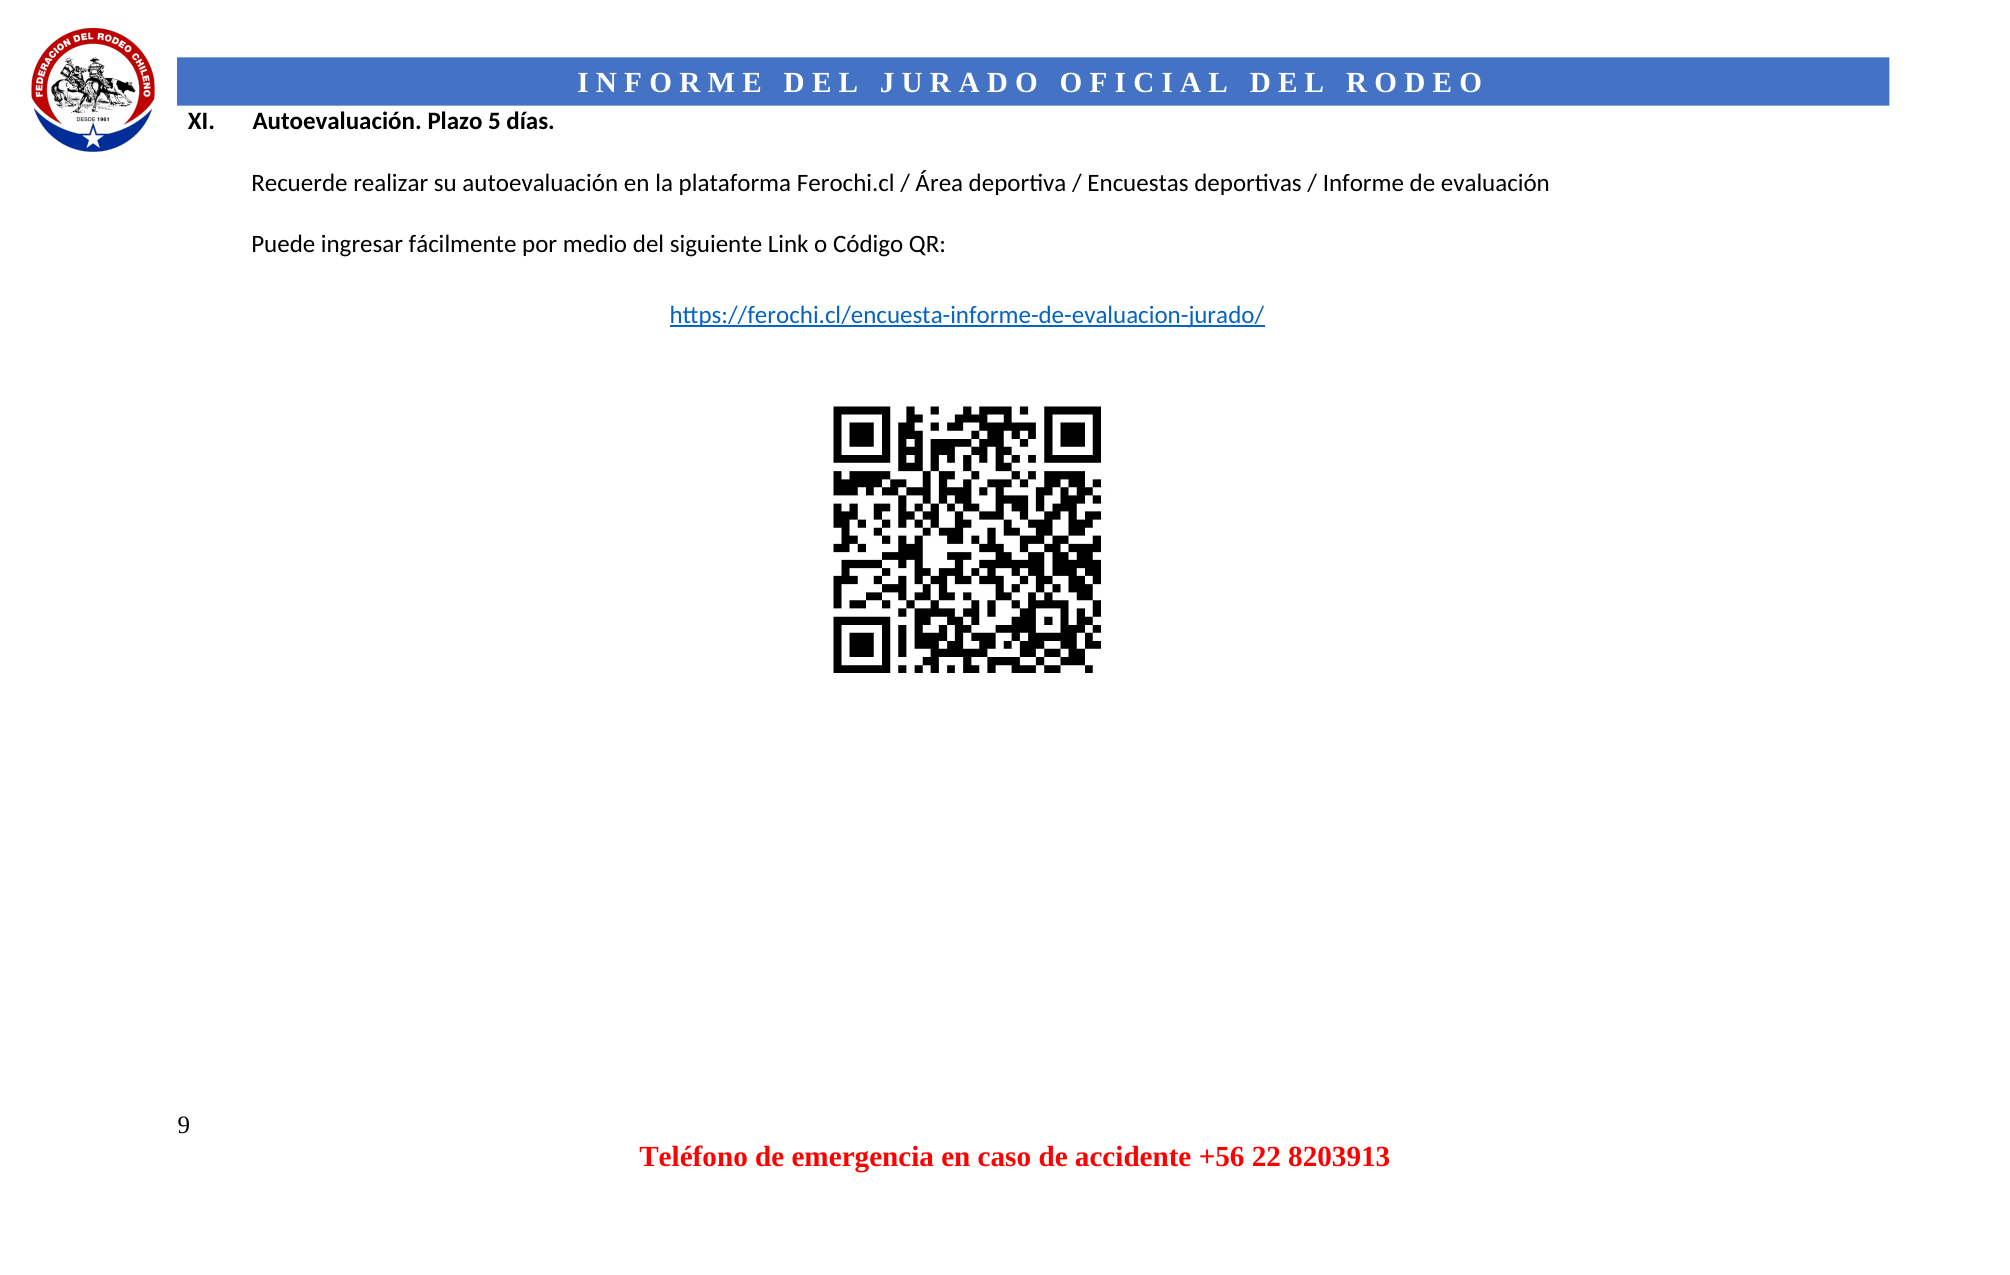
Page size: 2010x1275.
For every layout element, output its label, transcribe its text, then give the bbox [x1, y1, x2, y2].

picture [31, 28, 155, 152]
text Recuerde realizar su autoevaluación en la plataforma Ferochi.cl / Área deportiva / Encuestas deportivas / Informe de evaluación [251, 167, 1683, 197]
text Puede ingresar fácilmente por medio del siguiente Link o Código QR: [251, 228, 1683, 258]
list Autoevaluación. Plazo 5 días. [215, 103, 1683, 136]
text https://ferochi.cl/encuesta-informe-de-evaluacion-jurado/ [251, 299, 1683, 329]
picture [817, 390, 1117, 689]
